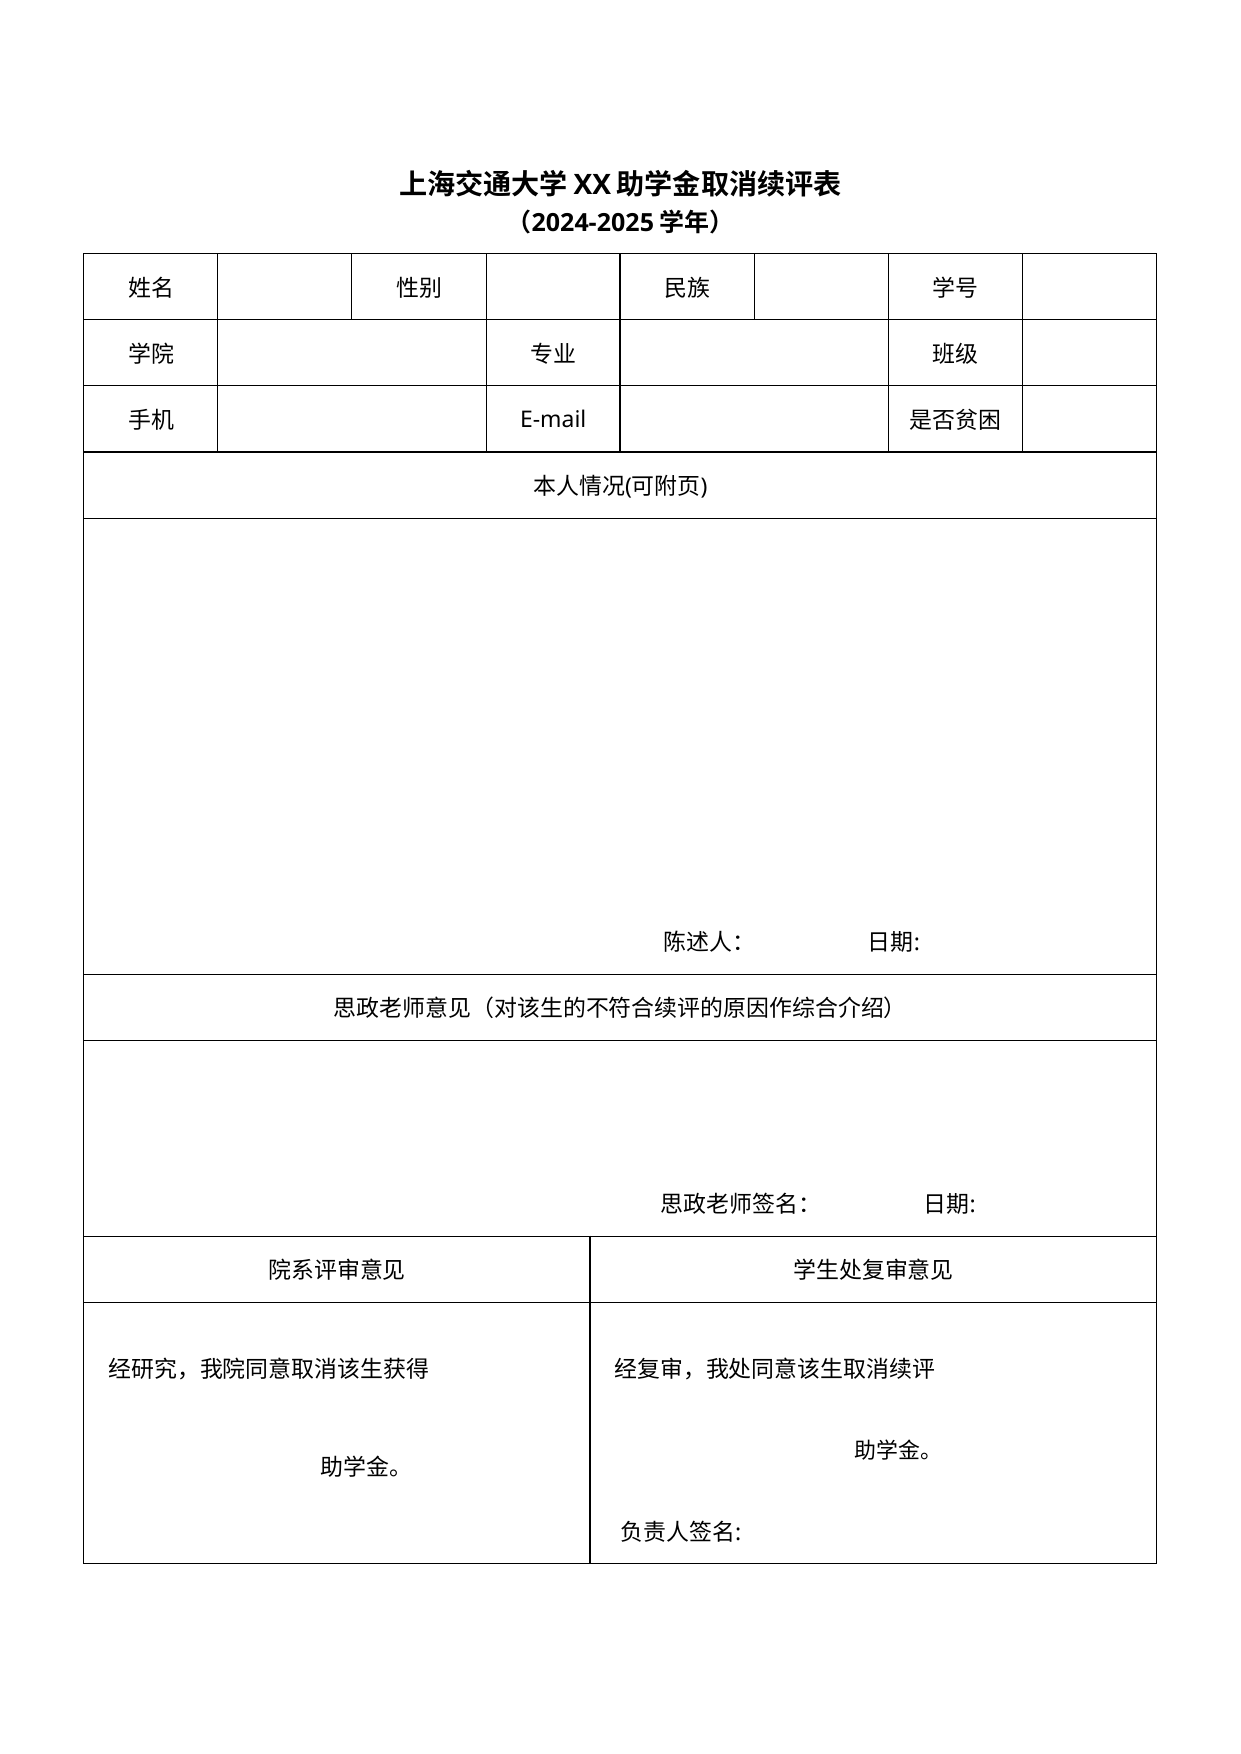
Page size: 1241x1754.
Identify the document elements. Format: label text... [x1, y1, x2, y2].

table_header [1023, 254, 1156, 319]
table_cell [218, 386, 486, 451]
table_header [487, 254, 619, 319]
text 上海交通大学XX助学金取消续评表 [187, 162, 1053, 203]
table_header 民族 [621, 254, 754, 319]
table_cell 院系评审意见 [84, 1237, 589, 1302]
table_cell 思政老师意见（对该生的不符合续评的原因作综合介绍） [84, 975, 1156, 1039]
table_cell 本人情况(可附页) [84, 453, 1156, 517]
table_cell [218, 320, 486, 385]
table_cell 思政老师签名： 日期: [84, 1041, 1156, 1236]
table_header 学号 [889, 254, 1022, 319]
table_cell 班级 [889, 320, 1022, 385]
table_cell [84, 1303, 589, 1563]
table_cell 专业 [487, 320, 619, 385]
table_cell 陈述人： 日期: [84, 519, 1156, 973]
table_cell [621, 320, 888, 385]
table_header [218, 254, 351, 319]
table_header 性别 [352, 254, 486, 319]
table_header 姓名 [84, 254, 217, 319]
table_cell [591, 1303, 1156, 1563]
table_cell E-mail [487, 386, 619, 451]
table_cell 学院 [84, 320, 217, 385]
table_cell 学生处复审意见 [591, 1237, 1156, 1302]
table_cell 手机 [84, 386, 217, 451]
text （2024-2025学年） [187, 203, 1053, 239]
table_cell [1023, 320, 1156, 385]
table_cell 是否贫困 [889, 386, 1022, 451]
table_cell [621, 386, 888, 451]
table_cell [1023, 386, 1156, 451]
table_header [755, 254, 888, 319]
